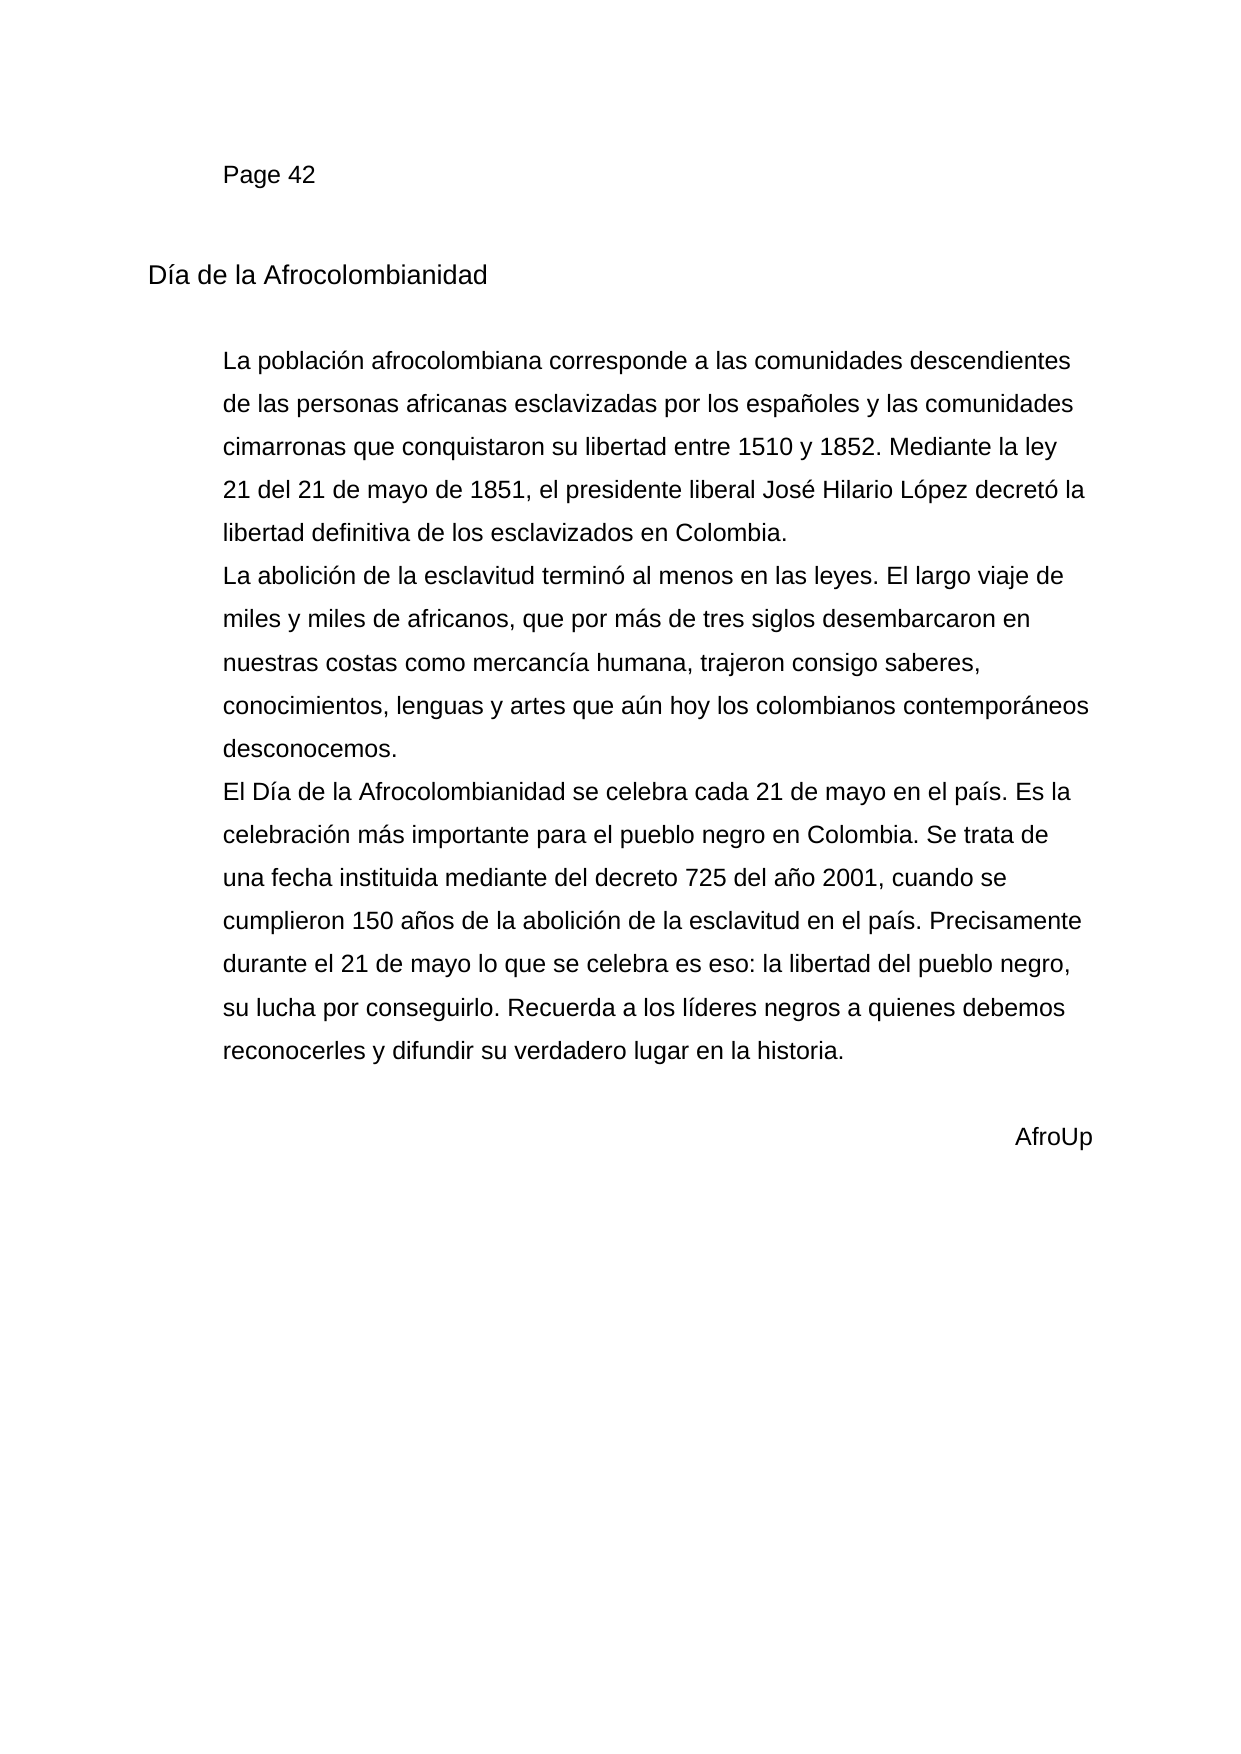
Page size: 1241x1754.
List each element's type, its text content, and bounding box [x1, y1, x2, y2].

list La abolición de la esclavitud terminó al menos en las leyes. El largo viaje de miles y miles de africanos, que por más de tres siglos desembarcaron en nuestras costas como mercancía humana, trajeron consigo saberes, conocimientos, lenguas y artes que aún hoy los colombianos contemporáneos desconocemos. [223, 561, 1093, 763]
list El Día de la Afrocolombianidad se celebra cada 21 de mayo en el país. Es la celebración más importante para el pueblo negro en Colombia. Se trata de una fecha instituida mediante del decreto 725 del año 2001, cuando se cumplieron 150 años de la abolición de la esclavitud en el país. Precisamente durante el 21 de mayo lo que se celebra es eso: la libertad del pueblo negro, su lucha por conseguirlo. Recuerda a los líderes negros a quienes debemos reconocerles y difundir su verdadero lugar en la historia. [223, 777, 1093, 1064]
list La población afrocolombiana corresponde a las comunidades descendientes de las personas africanas esclavizadas por los españoles y las comunidades cimarronas que conquistaron su libertad entre 1510 y 1852. Mediante la ley 21 del 21 de mayo de 1851, el presidente liberal José Hilario López decretó la libertad definitiva de los esclavizados en Colombia. [223, 346, 1093, 547]
list AfroUp [223, 1122, 1093, 1151]
list Page 42 [223, 160, 1093, 189]
subtitle Día de la Afrocolombianidad [148, 259, 1093, 290]
